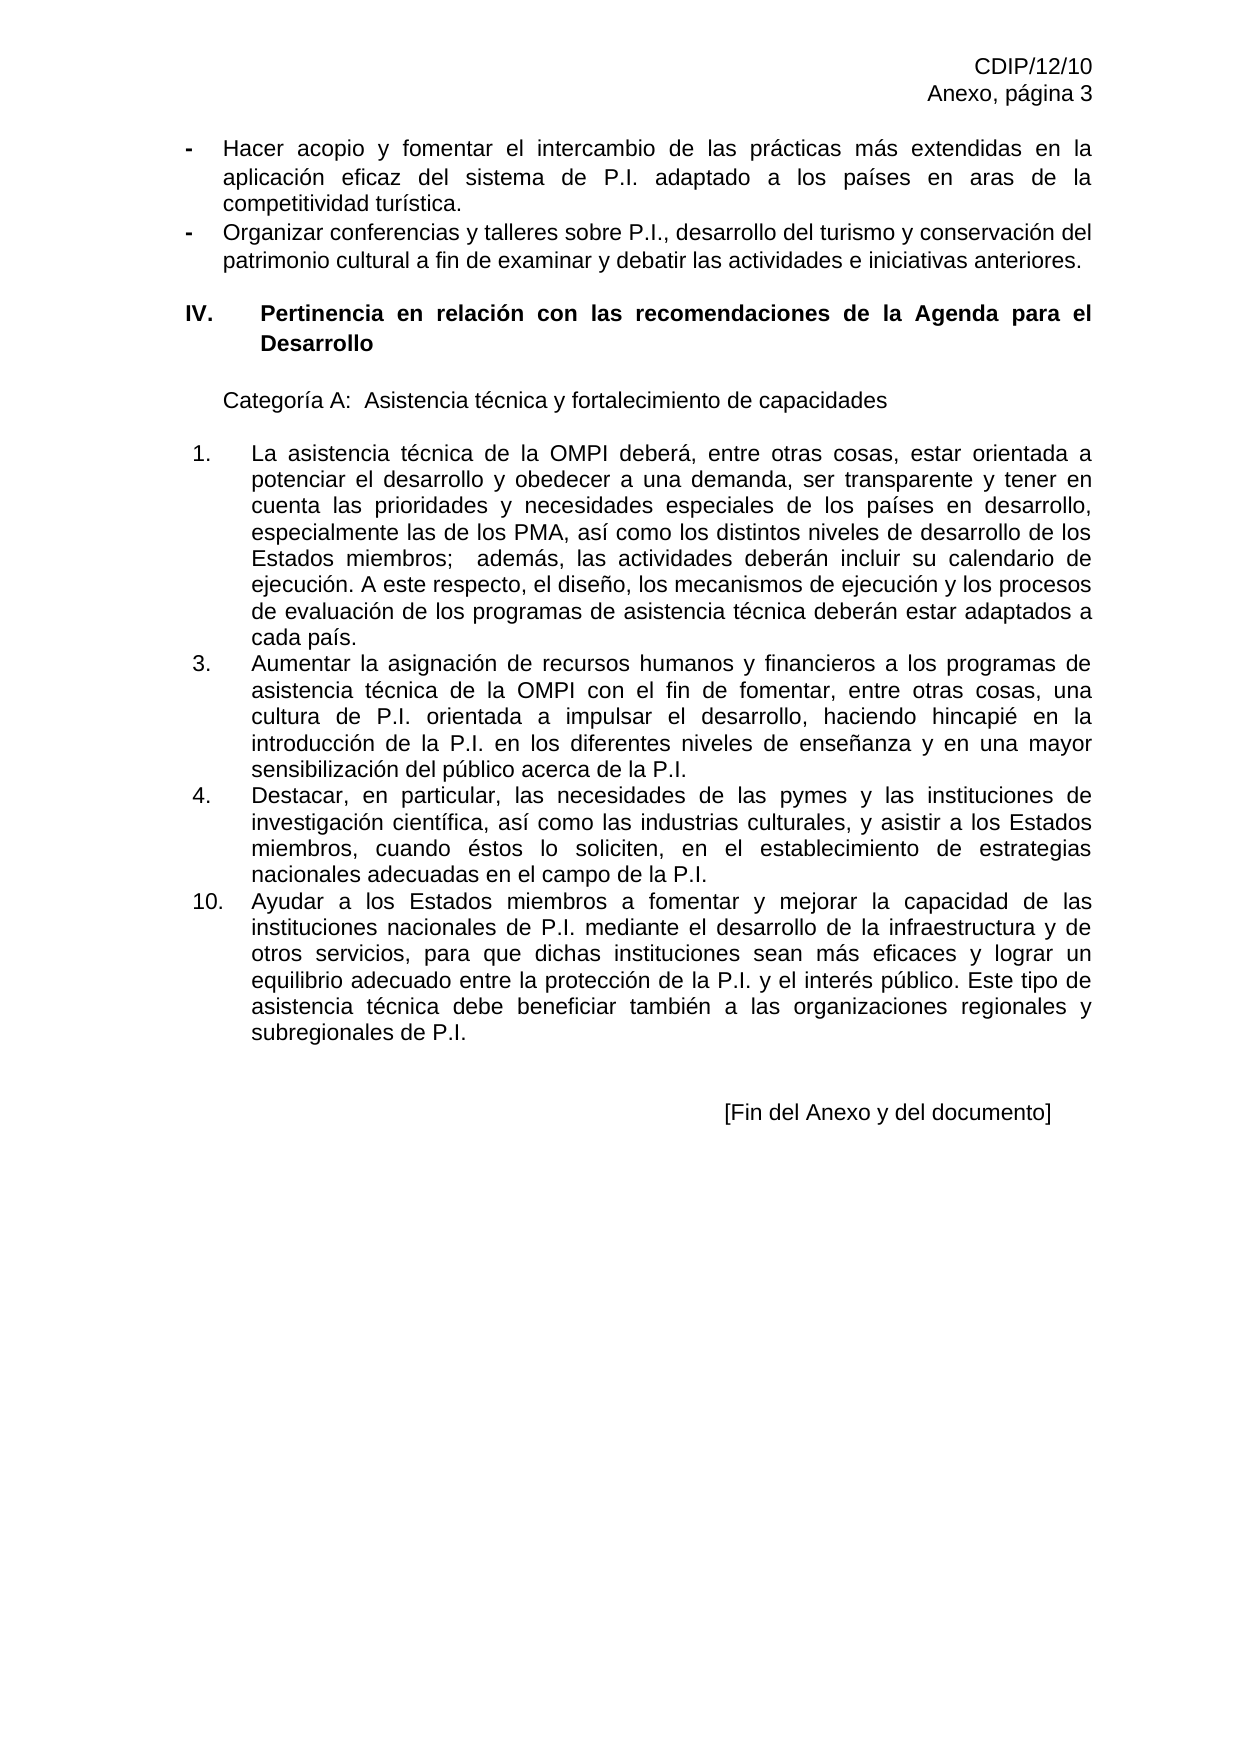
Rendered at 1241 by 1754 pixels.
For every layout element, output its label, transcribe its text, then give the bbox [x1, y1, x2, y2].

list Organizar conferencias y talleres sobre P.I., desarrollo del turismo y conservación del patrimonio cultural a fin de examinar y debatir las actividades e iniciativas anteriores. [185, 216, 1092, 274]
list 4. Destacar, en particular, las necesidades de las pymes y las instituciones de investigación científica, así como las industrias culturales, y asistir a los Estados miembros, cuando éstos lo soliciten, en el establecimiento de estrategias nacionales adecuadas en el campo de la P.I. [192, 782, 1092, 888]
list 10. Ayudar a los Estados miembros a fomentar y mejorar la capacidad de las instituciones nacionales de P.I. mediante el desarrollo de la infraestructura y de otros servicios, para que dichas instituciones sean más eficaces y lograr un equilibrio adecuado entre la protección de la P.I. y el interés público. Este tipo de asistencia técnica debe beneficiar también a las organizaciones regionales y subregionales de P.I. [192, 888, 1092, 1046]
text [Fin del Anexo y del documento] [724, 1098, 1092, 1125]
list 1. La asistencia técnica de la OMPI deberá, entre otras cosas, estar orientada a potenciar el desarrollo y obedecer a una demanda, ser transparente y tener en cuenta las prioridades y necesidades especiales de los países en desarrollo, especialmente las de los PMA, así como los distintos niveles de desarrollo de los Estados miembros; además, las actividades deberán incluir su calendario de ejecución. A este respecto, el diseño, los mecanismos de ejecución y los procesos de evaluación de los programas de asistencia técnica deberán estar adaptados a cada país. [192, 439, 1092, 650]
list Hacer acopio y fomentar el intercambio de las prácticas más extendidas en la aplicación eficaz del sistema de P.I. adaptado a los países en aras de la competitividad turística. [185, 132, 1092, 216]
list Categoría A: Asistencia técnica y fortalecimiento de capacidades [223, 387, 1092, 413]
list Pertinencia en relación con las recomendaciones de la Agenda para el Desarrollo [185, 300, 1092, 357]
list 3. Aumentar la asignación de recursos humanos y financieros a los programas de asistencia técnica de la OMPI con el fin de fomentar, entre otras cosas, una cultura de P.I. orientada a impulsar el desarrollo, haciendo hincapié en la introducción de la P.I. en los diferentes niveles de enseñanza y en una mayor sensibilización del público acerca de la P.I. [192, 677, 1092, 782]
